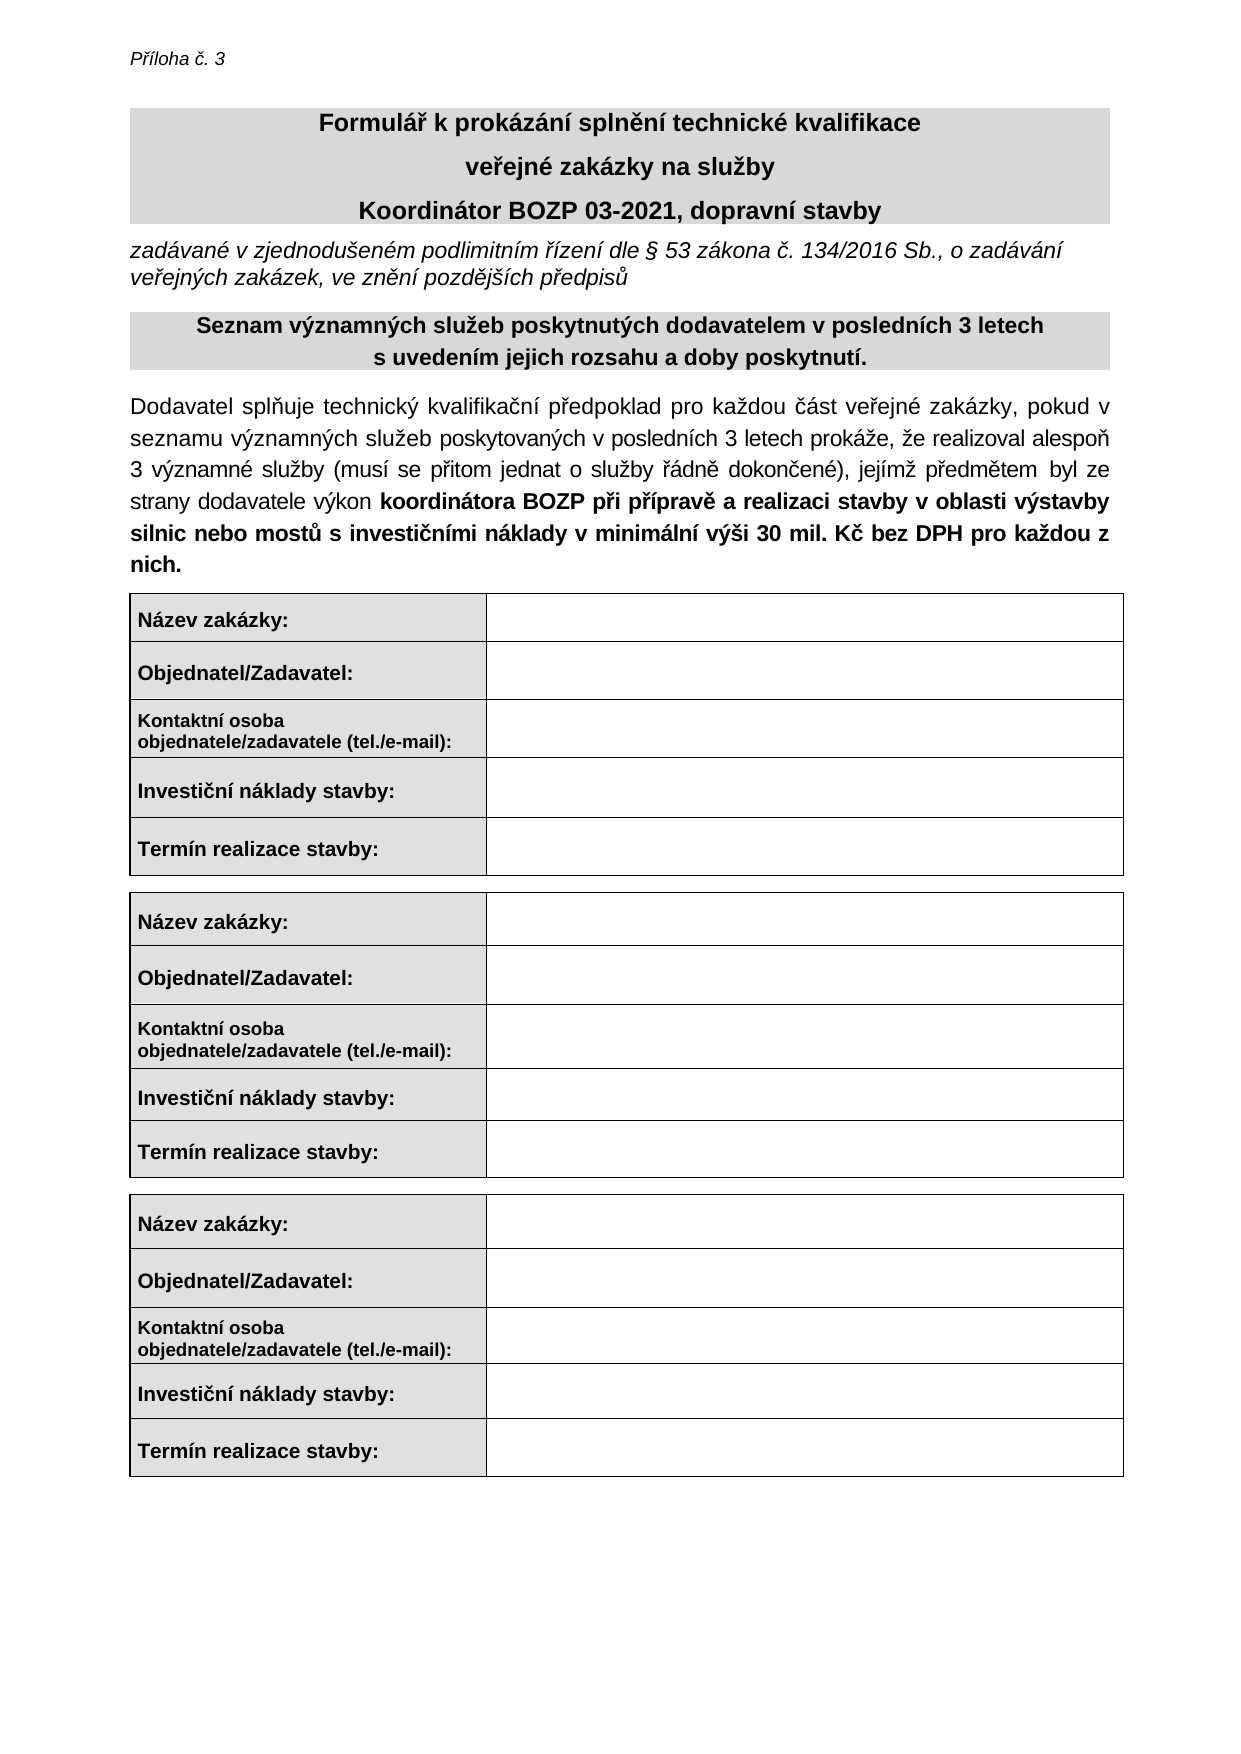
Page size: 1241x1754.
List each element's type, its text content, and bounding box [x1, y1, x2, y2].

table_header Název zakázky: [131, 594, 486, 641]
table_header Název zakázky: [131, 1195, 486, 1248]
table_cell Objednatel/Zadavatel: [131, 642, 486, 698]
text veřejné zakázky na služby [130, 152, 1110, 181]
text zadávané v zjednodušeném podlimitním řízení dle § 53 zákona č. 134/2016 Sb., o zadávání veřejných zakázek, ve znění pozdějších předpisů [130, 237, 1110, 290]
table_cell [487, 1419, 1123, 1476]
table_header [487, 893, 1123, 945]
table_cell Investiční náklady stavby: [131, 758, 486, 817]
table_cell [487, 946, 1123, 1003]
table_cell Kontaktní osoba objednatele/zadavatele (tel./e-mail): [131, 1308, 486, 1363]
table_header Název zakázky: [131, 893, 486, 945]
text Seznam významných služeb poskytnutých dodavatelem v posledních 3 letech s uvedením jejich rozsahu a doby poskytnutí. [130, 312, 1110, 370]
table_cell [487, 1121, 1123, 1177]
table_cell [487, 1069, 1123, 1120]
table_cell Investiční náklady stavby: [131, 1364, 486, 1418]
table_cell [487, 1308, 1123, 1363]
text Koordinátor BOZP 03-2021, dopravní stavby [130, 196, 1110, 224]
table_cell [487, 700, 1123, 757]
table_cell Kontaktní osoba objednatele/zadavatele (tel./e-mail): [131, 1005, 486, 1068]
table_cell Kontaktní osoba objednatele/zadavatele (tel./e-mail): [131, 700, 486, 757]
table_cell Objednatel/Zadavatel: [131, 1249, 486, 1307]
table_header [487, 1195, 1123, 1248]
text Formulář k prokázání splnění technické kvalifikace [130, 108, 1110, 136]
table_cell Termín realizace stavby: [131, 818, 486, 875]
table_cell [487, 1249, 1123, 1307]
table_cell [487, 1005, 1123, 1068]
table_cell [487, 1364, 1123, 1418]
text Dodavatel splňuje technický kvalifikační předpoklad pro každou část veřejné zakázky, pokud v seznamu významných služeb poskytovaných v posledních 3 letech prokáže, že realizoval alespoň 3 významné služby (musí se přitom jednat o služby řádně dokončené), jejímž předmětem byl ze strany dodavatele výkon koordinátora BOZP při přípravě a realizaci stavby v oblasti výstavby silnic nebo mostů s investičními náklady v minimální výši 30 mil. Kč bez DPH pro každou z nich. [130, 393, 1110, 577]
table_cell [487, 818, 1123, 875]
table_cell [487, 758, 1123, 817]
table_cell Investiční náklady stavby: [131, 1069, 486, 1120]
table_cell Objednatel/Zadavatel: [131, 946, 486, 1003]
table_cell Termín realizace stavby: [131, 1419, 486, 1476]
table_cell [487, 642, 1123, 698]
table_cell Termín realizace stavby: [131, 1121, 486, 1177]
table_header [487, 594, 1123, 641]
